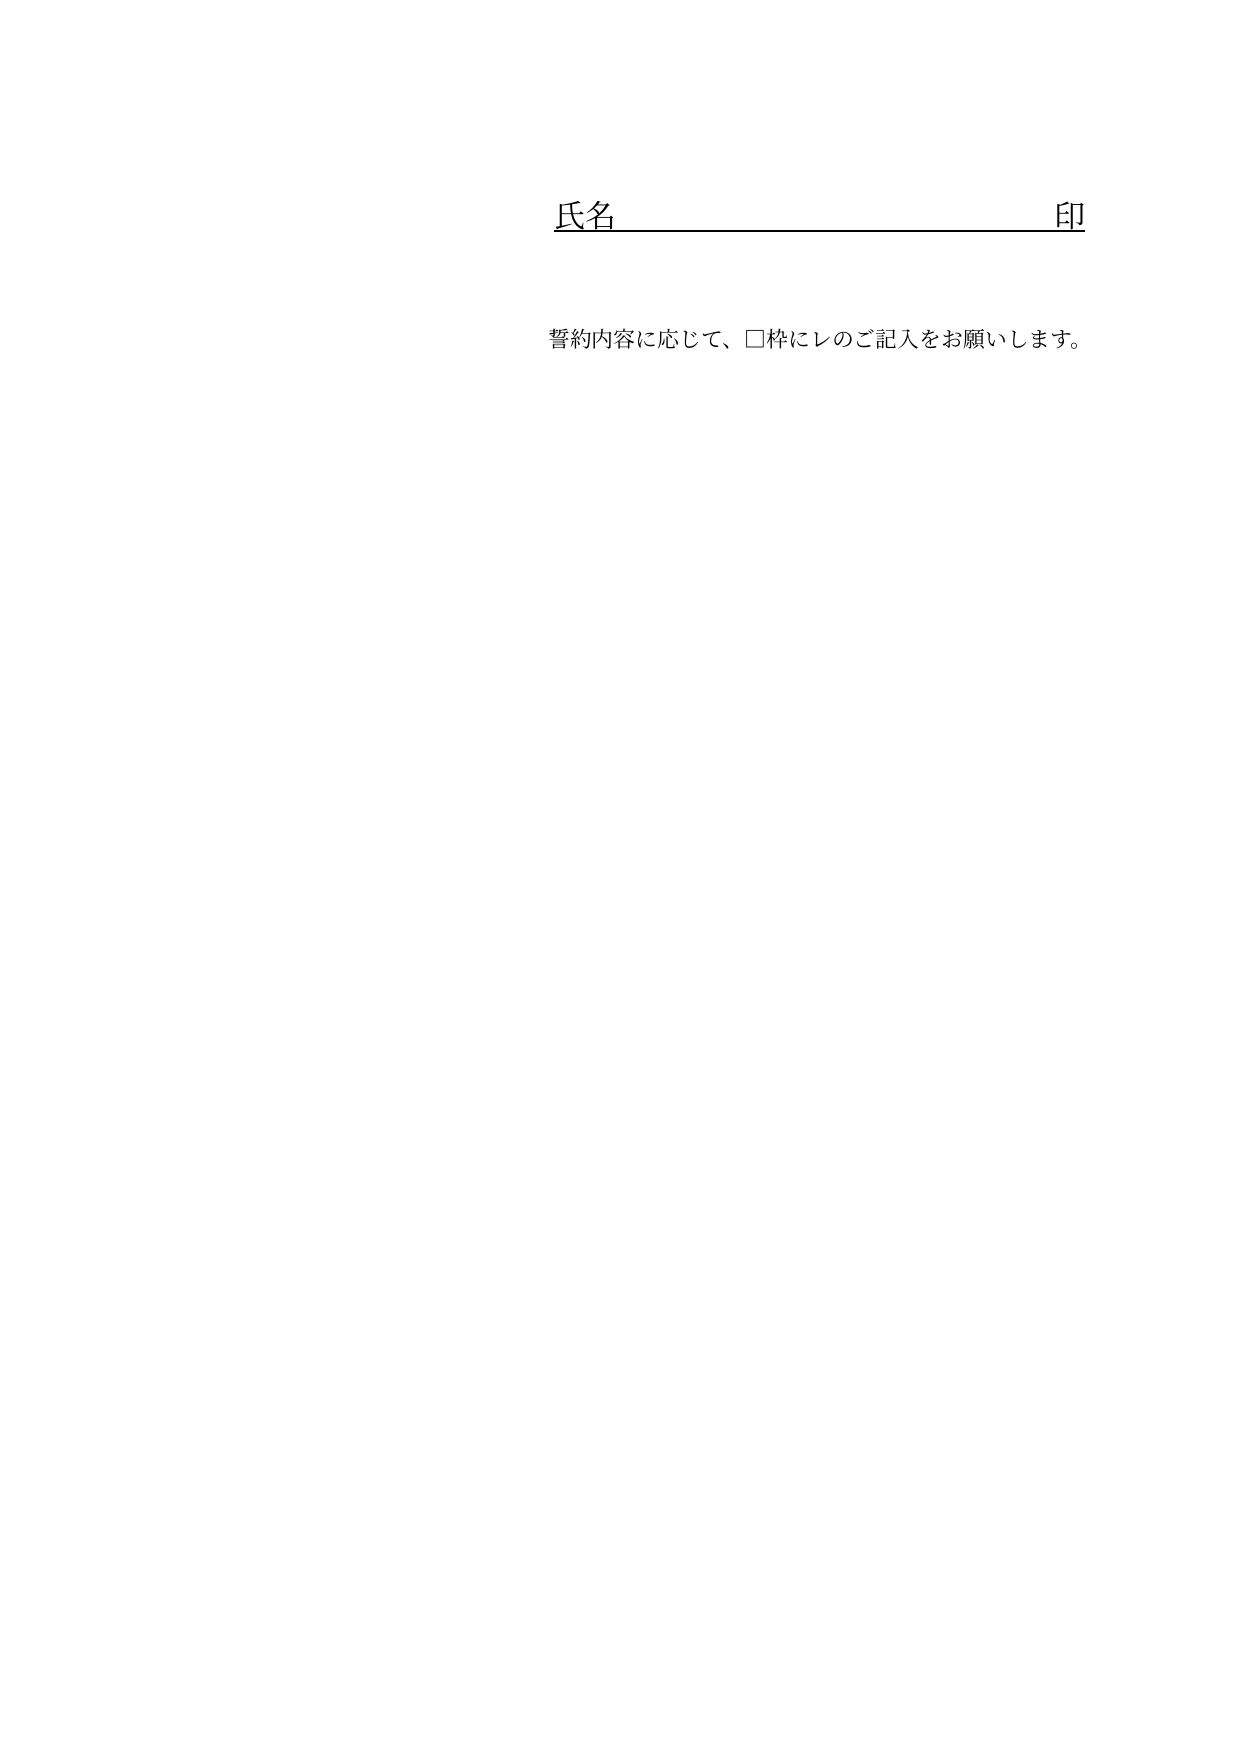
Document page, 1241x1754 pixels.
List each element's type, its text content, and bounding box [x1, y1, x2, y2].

text 誓約内容に応じて、□枠にレのご記入をお願いします。 [148, 322, 1092, 353]
text 氏名 印 [148, 191, 1092, 236]
